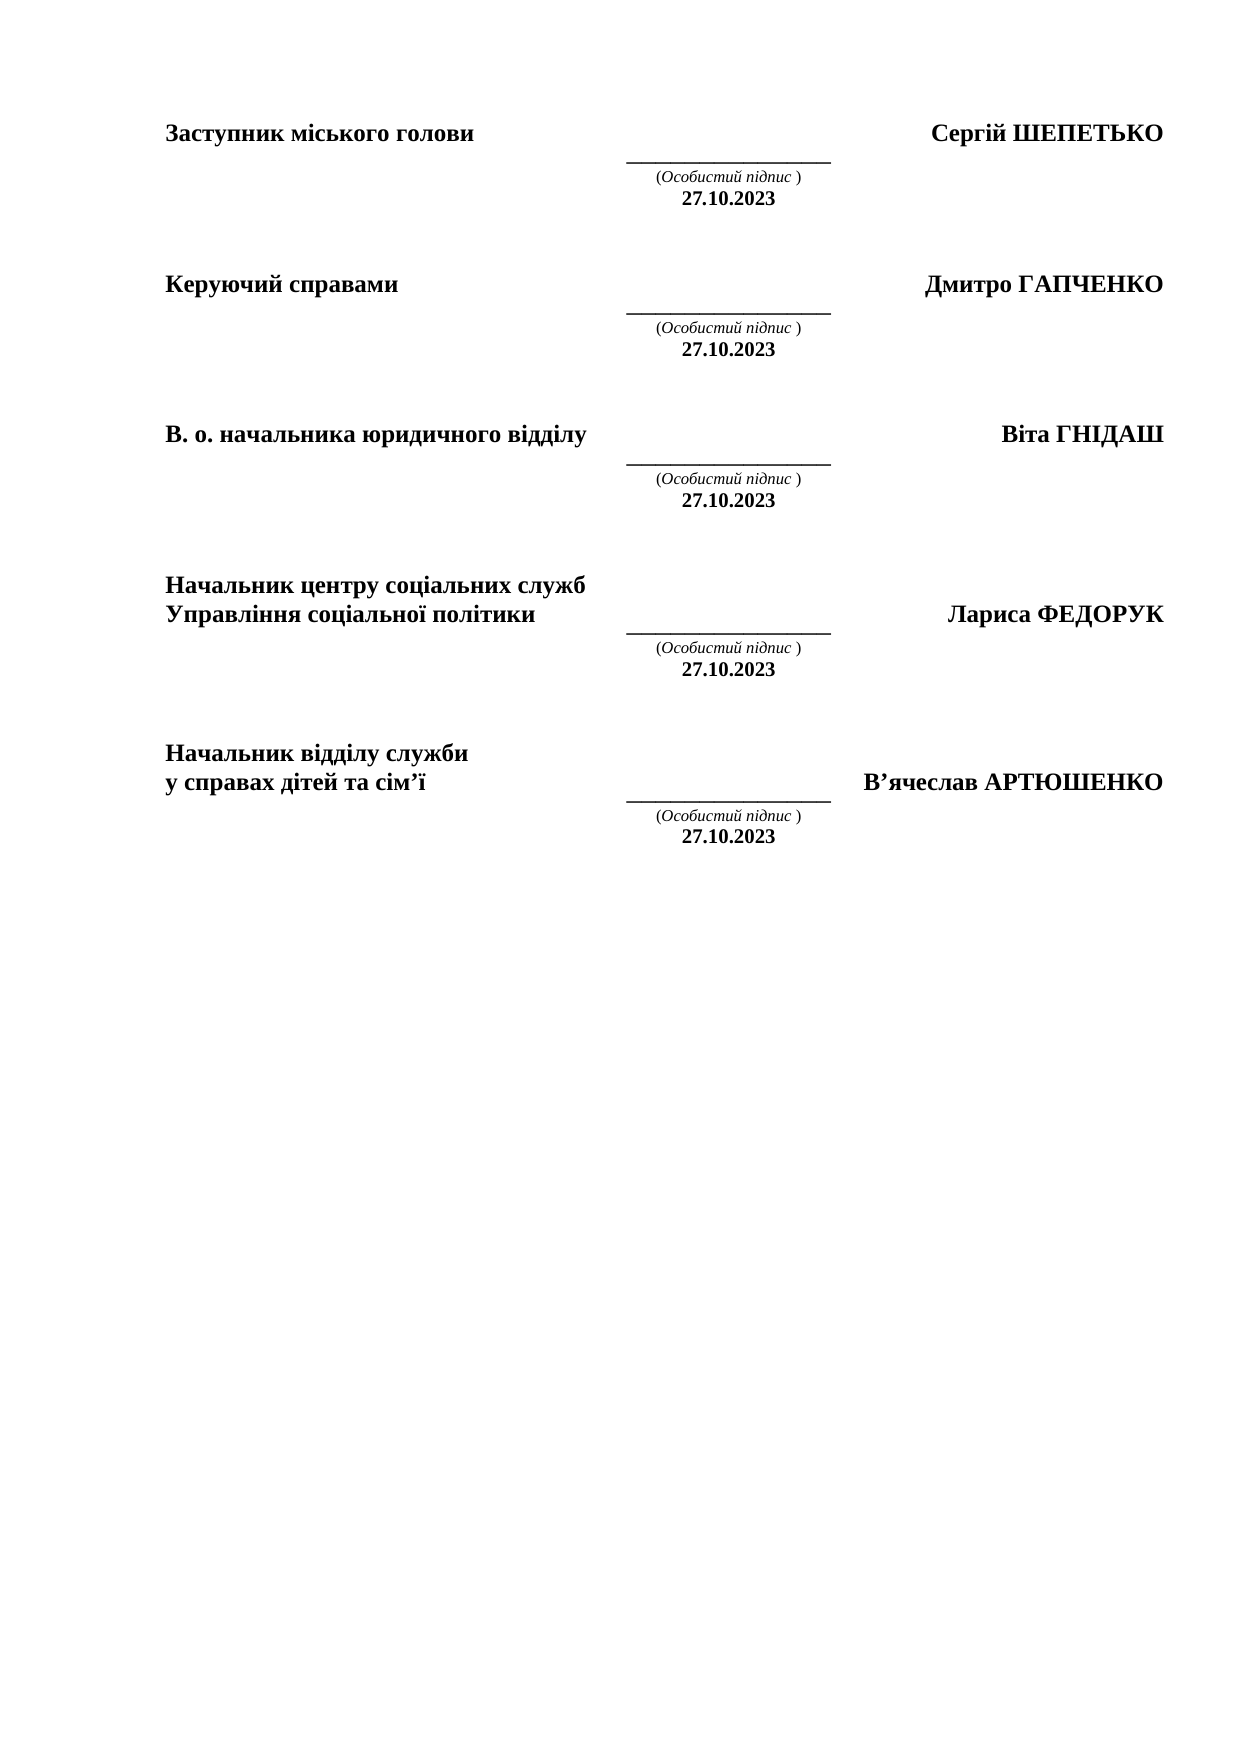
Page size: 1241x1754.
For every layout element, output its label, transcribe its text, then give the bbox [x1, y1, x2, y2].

table_header Заступник міського голови [154, 118, 611, 269]
table_cell ______________ (Особистий підпис ) 27.10.2023 [611, 269, 846, 419]
table_cell Начальник центру соціальних служб Управління соціальної політики [154, 570, 611, 738]
table_cell ______________ (Особистий підпис ) 27.10.2023 [611, 420, 846, 570]
table_cell В. о. начальника юридичного відділу [154, 420, 611, 570]
table_header ______________ (Особистий підпис ) 27.10.2023 [611, 118, 846, 269]
table_cell Лариса ФЕДОРУК [846, 570, 1175, 738]
table_cell ______________ (Особистий підпис ) 27.10.2023 [611, 570, 846, 738]
table_cell Керуючий справами [154, 269, 611, 419]
table_cell Начальник відділу служби у справах дітей та сім’ї [154, 738, 611, 906]
table_cell Віта ГНІДАШ [846, 420, 1175, 570]
table_cell В’ячеслав АРТЮШЕНКО [846, 738, 1175, 906]
table_cell Дмитро ГАПЧЕНКО [846, 269, 1175, 419]
table_header Сергій ШЕПЕТЬКО [846, 118, 1175, 269]
table_cell ______________ (Особистий підпис ) 27.10.2023 [611, 738, 846, 906]
